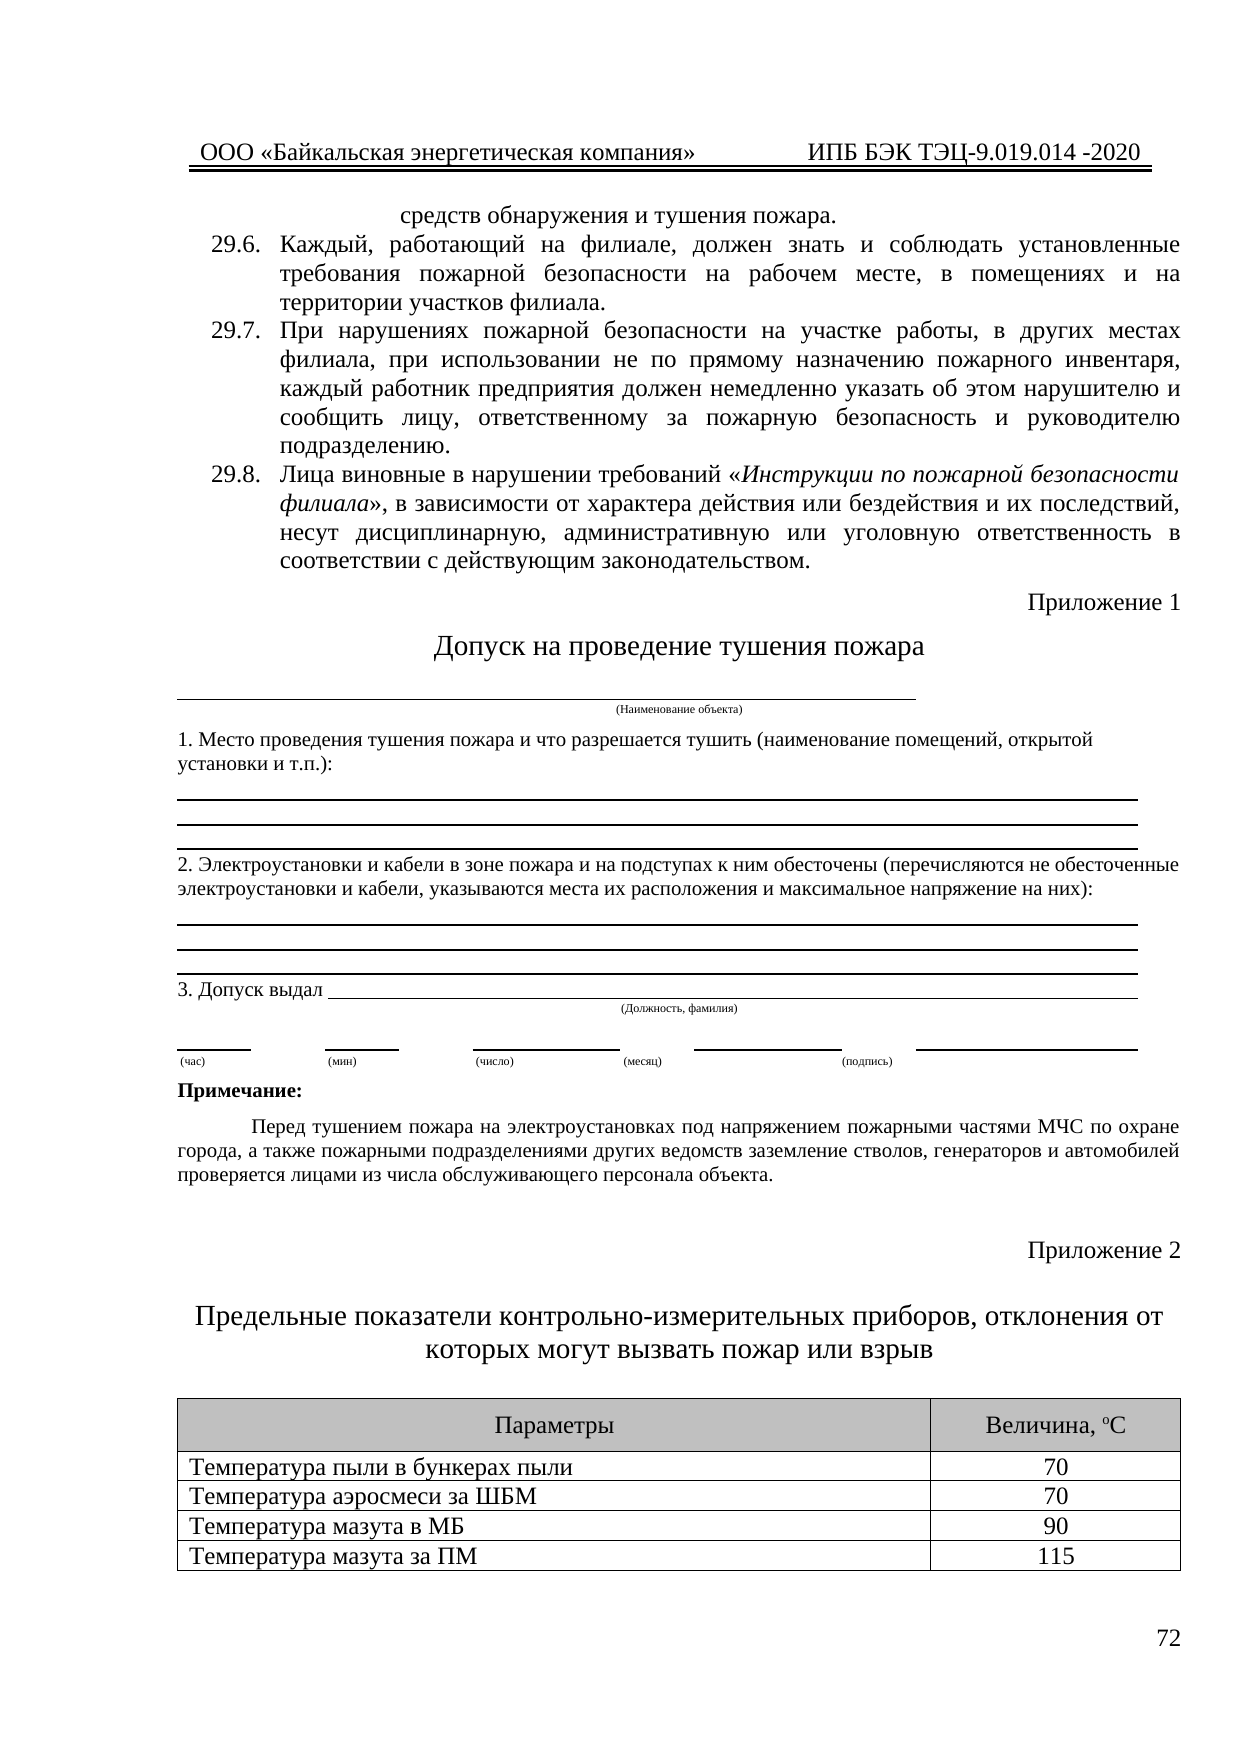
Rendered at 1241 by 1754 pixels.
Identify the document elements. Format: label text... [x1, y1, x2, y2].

table_cell Температура пыли в бункерах пыли [178, 1452, 930, 1480]
table_header Величина, оС [931, 1399, 1180, 1451]
table_cell 70 [931, 1481, 1180, 1510]
table_cell 90 [931, 1511, 1180, 1540]
list При нарушениях пожарной безопасности на участке работы, в других местах филиала, при использовании не по прямому назначению пожарного инвентаря, каждый работник предприятия должен немедленно указать об этом нарушителю и сообщить лицу, ответственному за пожарную безопасность и руководителю подразделению. [211, 315, 1181, 459]
list Лица виновные в нарушении требований «Инструкции по пожарной безопасности филиала», в зависимости от характера действия или бездействия и их последствий, несут дисциплинарную, административную или уголовную ответственность в соответствии с действующим законодательством. [211, 459, 1181, 574]
table_cell 70 [931, 1452, 1180, 1480]
text Перед тушением пожара на электроустановках под напряжением пожарными частями МЧС по охране города, а также пожарными подразделениями других ведомств заземление стволов, генераторов и автомобилей проверяется лицами из числа обслуживающего персонала объекта. [177, 1114, 1181, 1186]
table_cell Температура аэросмеси за ШБМ [178, 1481, 930, 1510]
text (час) (мин) (число) (месяц) (подпись) [177, 1053, 1181, 1078]
text (Должность, фамилия) [177, 1001, 1181, 1025]
table_cell Температура мазута в МБ [178, 1511, 930, 1540]
table_header Параметры [178, 1399, 930, 1451]
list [362, 200, 1181, 229]
text 3. Допуск выдал [177, 977, 1181, 1001]
table_cell 115 [931, 1541, 1180, 1570]
text Допуск на проведение тушения пожара [177, 628, 1181, 661]
text Примечание: [177, 1078, 1181, 1102]
text 2. Электроустановки и кабели в зоне пожара и на подступах к ним обесточены (перечисляются не обесточенные электроустановки и кабели, указываются места их расположения и максимальное напряжение на них): [177, 852, 1181, 900]
text Приложение 1 [177, 587, 1181, 615]
text (Наименование объекта) [177, 703, 1181, 727]
text Предельные показатели контрольно-измерительных приборов, отклонения от которых могут вызвать пожар или взрыв [177, 1298, 1181, 1365]
list Каждый, работающий на филиале, должен знать и соблюдать установленные требования пожарной безопасности на рабочем месте, в помещениях и на территории участков филиала. [211, 229, 1181, 315]
text 1. Место проведения тушения пожара и что разрешается тушить (наименование помещений, открытой установки и т.п.): [177, 727, 1181, 775]
text Приложение 2 [177, 1235, 1181, 1264]
table_cell Температура мазута за ПМ [178, 1541, 930, 1570]
